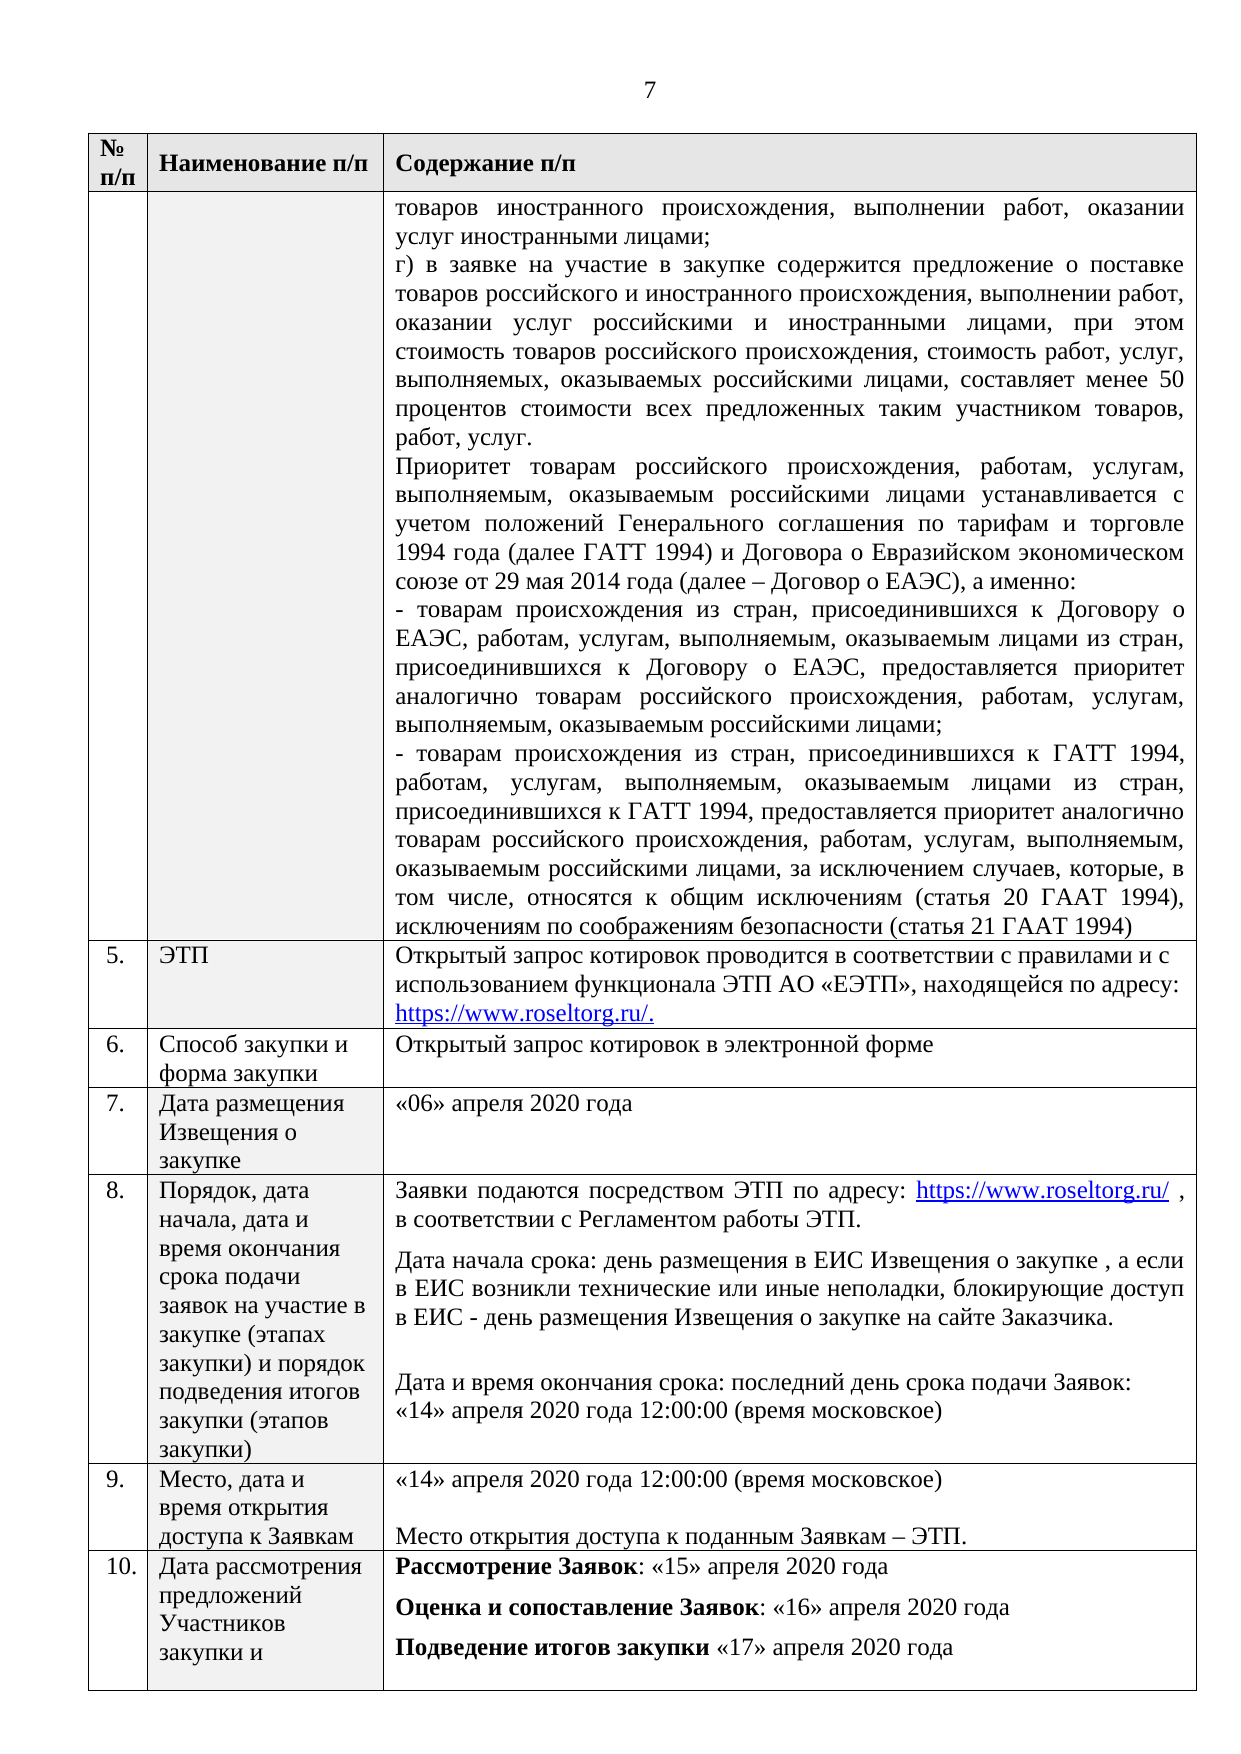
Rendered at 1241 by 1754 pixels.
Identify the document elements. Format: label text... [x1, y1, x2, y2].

table_cell [89, 1551, 147, 1690]
table_cell Способ закупки и форма закупки [148, 1029, 383, 1087]
table_cell Порядок, дата начала, дата и время окончания срока подачи заявок на участие в закупке (этапах закупки) и порядок подведения итогов закупки (этапов закупки) [148, 1175, 383, 1463]
table_cell Открытый запрос котировок проводится в соответствии с правилами и с использованием функционала ЭТП АО «ЕЭТП», находящейся по адресу: https://www.roseltorg.ru/. [384, 941, 1196, 1028]
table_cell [148, 192, 383, 939]
table_cell [89, 941, 147, 1028]
table_cell Заявки подаются посредством ЭТП по адресу: https://www.roseltorg.ru/ , в соответствии с Регламентом работы ЭТП. Дата начала срока: день размещения в ЕИС Извещения о закупке , а если в ЕИС возникли технические или иные неполадки, блокирующие доступ в ЕИС - день размещения Извещения о закупке на сайте Заказчика. Дата и время окончания срока: последний день срока подачи Заявок: 12:00:00 (время московское) [384, 1175, 1196, 1463]
table_cell [89, 1029, 147, 1087]
table_cell 12:00:00 (время московское) Место открытия доступа к поданным Заявкам – ЭТП. [384, 1464, 1196, 1550]
table_header Наименование п/п [148, 134, 383, 191]
table_cell Дата размещения Извещения о закупке [148, 1088, 383, 1174]
table_cell ЭТП [148, 941, 383, 1028]
table_cell [89, 192, 147, 939]
table_cell [89, 1088, 147, 1174]
table_cell [384, 1088, 1196, 1174]
table_header Содержание п/п [384, 134, 1196, 191]
table_cell [89, 1175, 147, 1463]
table_cell [89, 1464, 147, 1550]
table_cell Место, дата и время открытия доступа к Заявкам [148, 1464, 383, 1550]
table_cell Открытый запрос котировок в электронной форме [384, 1029, 1196, 1087]
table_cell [384, 1551, 1196, 1690]
table_header № п/п [89, 134, 147, 191]
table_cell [148, 1551, 383, 1690]
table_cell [384, 192, 1196, 939]
